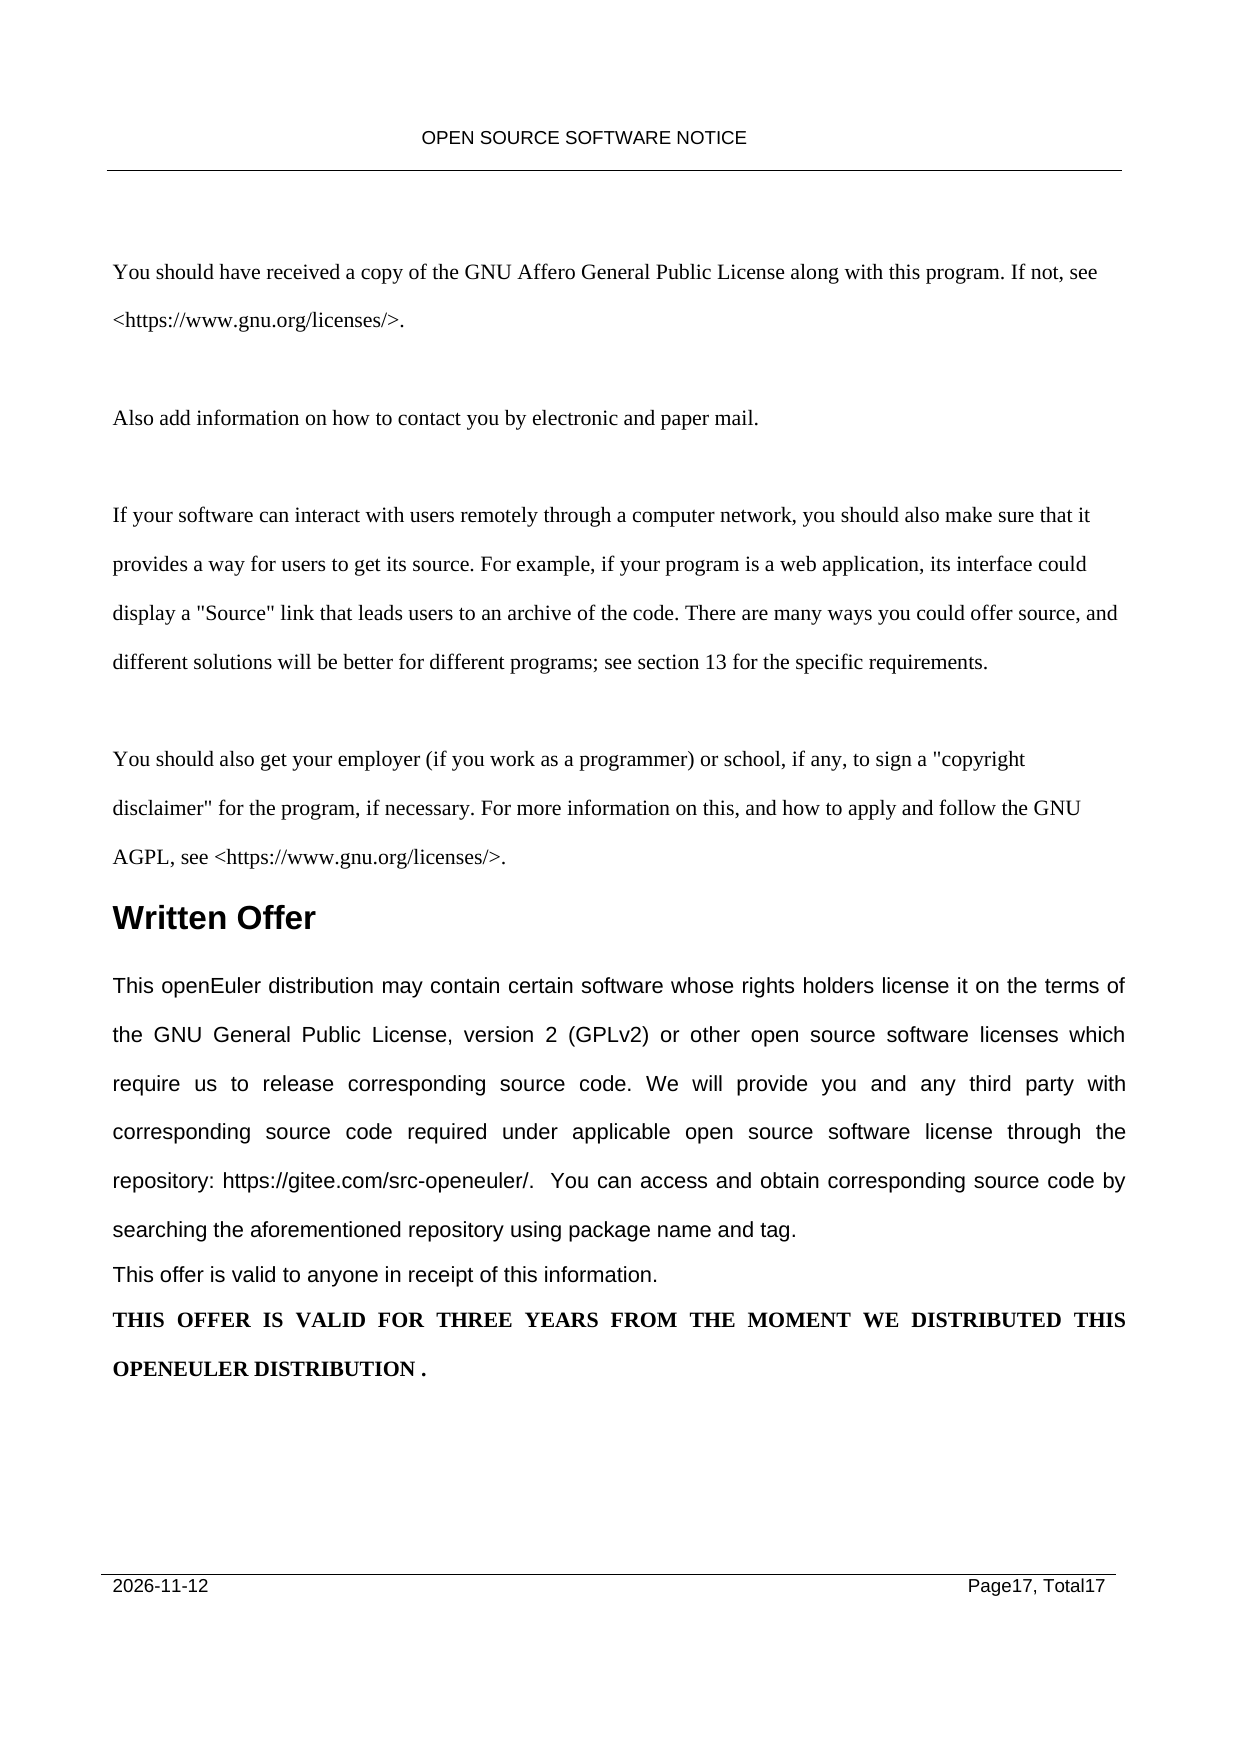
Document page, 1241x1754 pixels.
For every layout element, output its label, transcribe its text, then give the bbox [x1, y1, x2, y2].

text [112, 206, 1128, 873]
text This openEuler distribution may contain certain software whose rights holders license it on the terms of the GNU General Public License, version 2 (GPLv2) or other open source software licenses which require us to release corresponding source code. We will provide you and any third party with corresponding source code required under applicable open source software license through the repository: https://gitee.com/src-openeuler/. You can access and obtain corresponding source code by searching the aforementioned repository using package name and tag. [112, 969, 1128, 1246]
text THIS OFFER IS VALID FOR THREE YEARS FROM THE MOMENT WE DISTRIBUTED THIS OPENEULER DISTRIBUTION . [112, 1303, 1128, 1384]
text This offer is valid to anyone in receipt of this information. [112, 1258, 1128, 1291]
text Written Offer [112, 885, 1128, 950]
